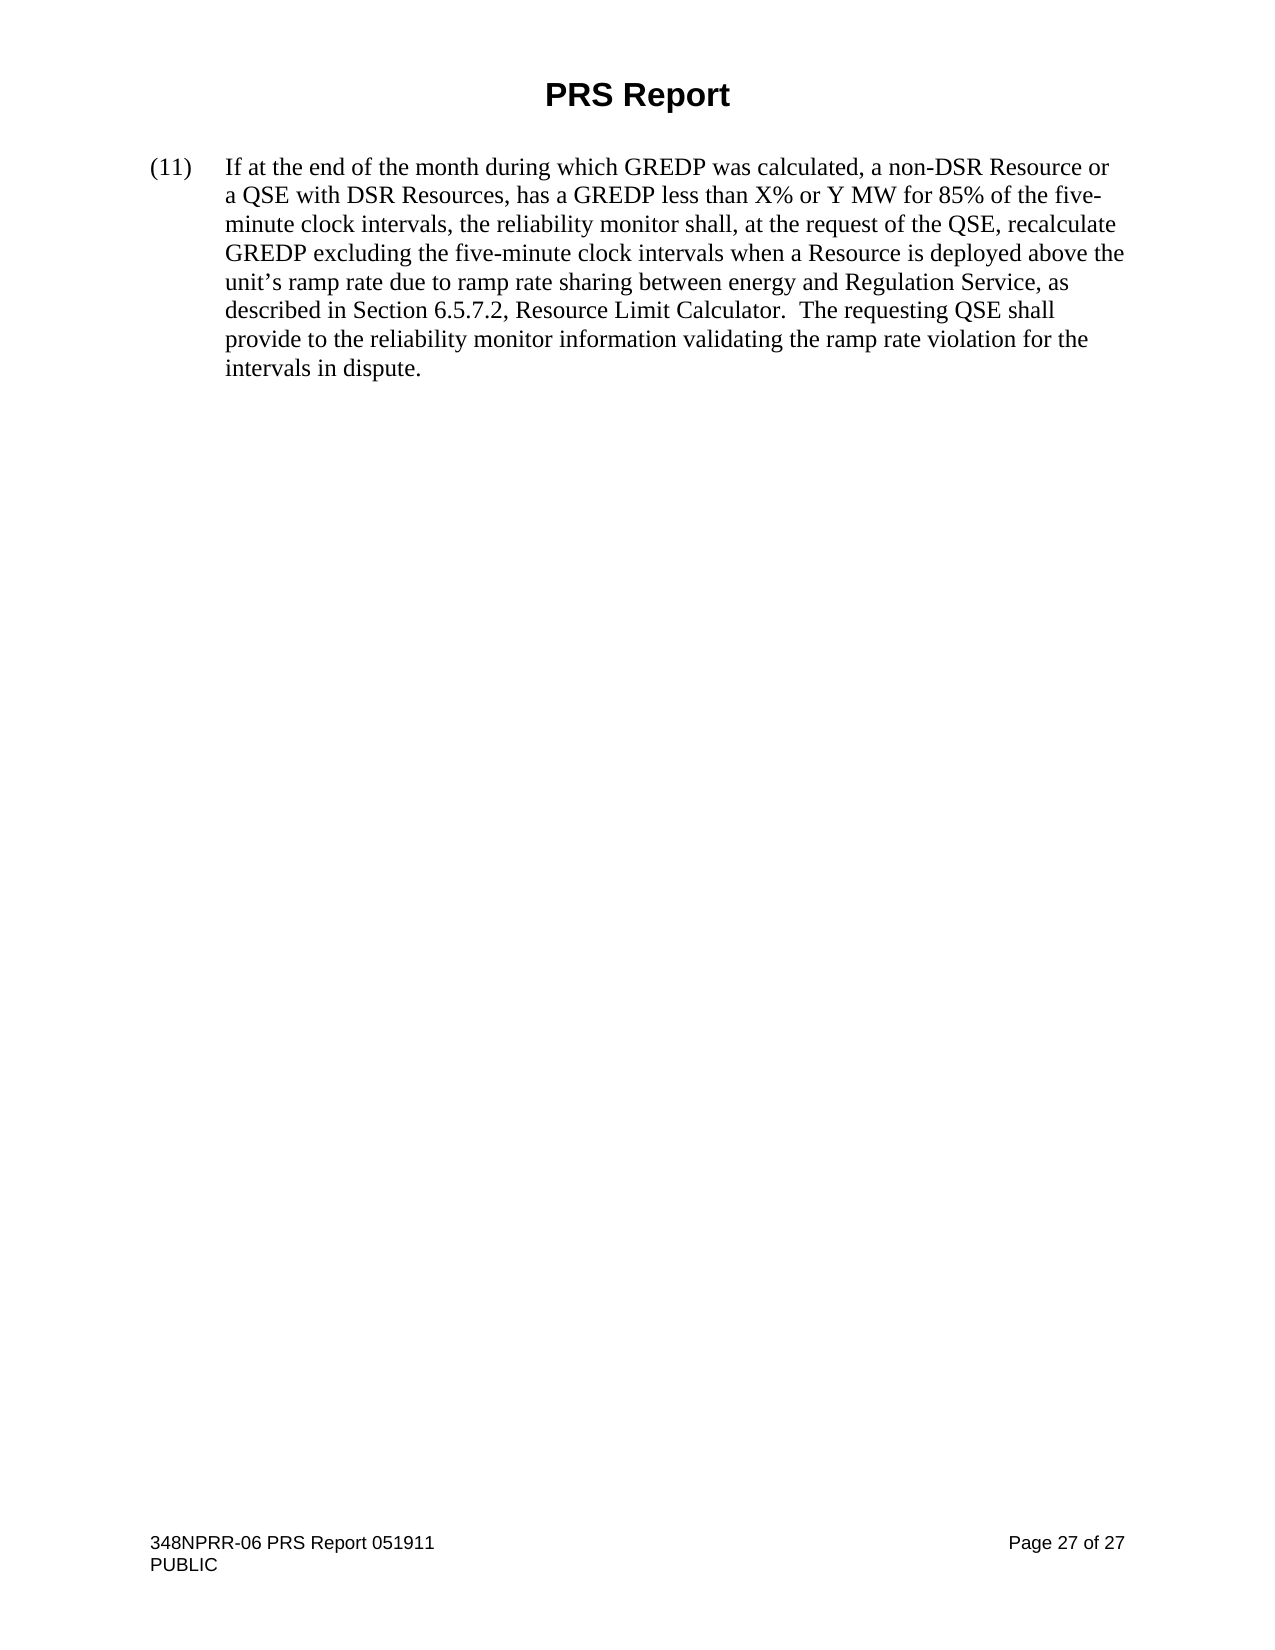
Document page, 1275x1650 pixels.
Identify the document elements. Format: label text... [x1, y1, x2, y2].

text (11) If at the end of the month during which GREDP was calculated, a non-DSR Resource or a QSE with DSR Resources, has a GREDP less than X% or Y MW for 85% of the five-minute clock intervals, the reliability monitor shall, at the request of the QSE, recalculate GREDP excluding the five-minute clock intervals when a Resource is deployed above the unit’s ramp rate due to ramp rate sharing between energy and Regulation Service, as described in Section 6.5.7.2, Resource Limit Calculator. The requesting QSE shall provide to the reliability monitor information validating the ramp rate violation for the intervals in dispute. [150, 152, 1125, 382]
